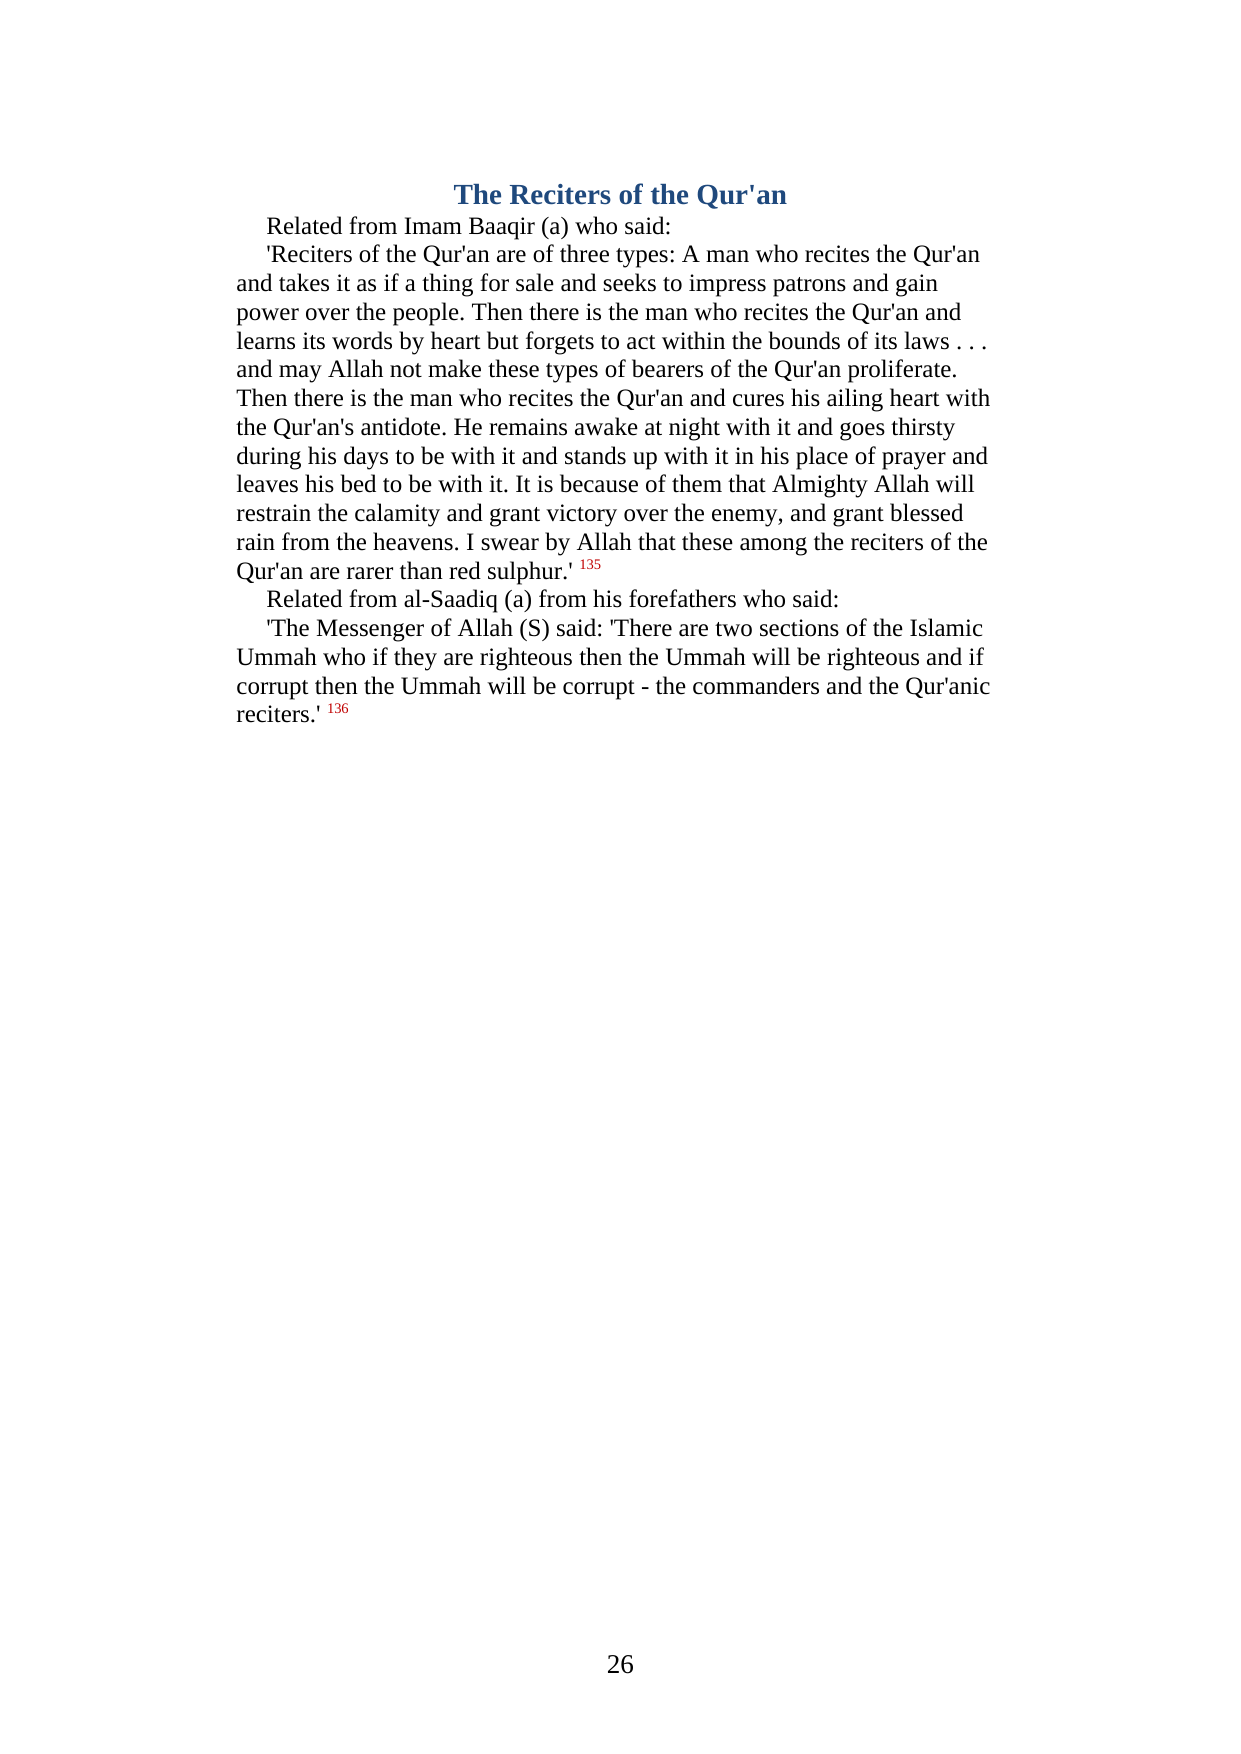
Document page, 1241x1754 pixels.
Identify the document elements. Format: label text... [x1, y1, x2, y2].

text Related from Imam Baaqir (a) who said: [236, 211, 1004, 239]
text Related from al-Saadiq (a) from his forefathers who said: [236, 584, 1004, 613]
text 'The Messenger of Allah (S) said: 'There are two sections of the Islamic Ummah who if they are righteous then the Ummah will be righteous and if corrupt then the Ummah will be corrupt - the commanders and the Qur'anic reciters.' 136 [236, 613, 1004, 728]
text 'Reciters of the Qur'an are of three types: A man who recites the Qur'an and takes it as if a thing for sale and seeks to impress patrons and gain power over the people. Then there is the man who recites the Qur'an and learns its words by heart but forgets to act within the bounds of its laws . . . and may Allah not make these types of bearers of the Qur'an proliferate. Then there is the man who recites the Qur'an and cures his ailing heart with the Qur'an's antidote. He remains awake at night with it and goes thirsty during his days to be with it and stands up with it in his place of prayer and leaves his bed to be with it. It is because of them that Almighty Allah will restrain the calamity and grant victory over the enemy, and grant blessed rain from the heavens. I swear by Allah that these among the reciters of the Qur'an are rarer than red sulphur.' 135 [236, 239, 1004, 584]
subtitle The Reciters of the Qur'an [236, 177, 1004, 211]
